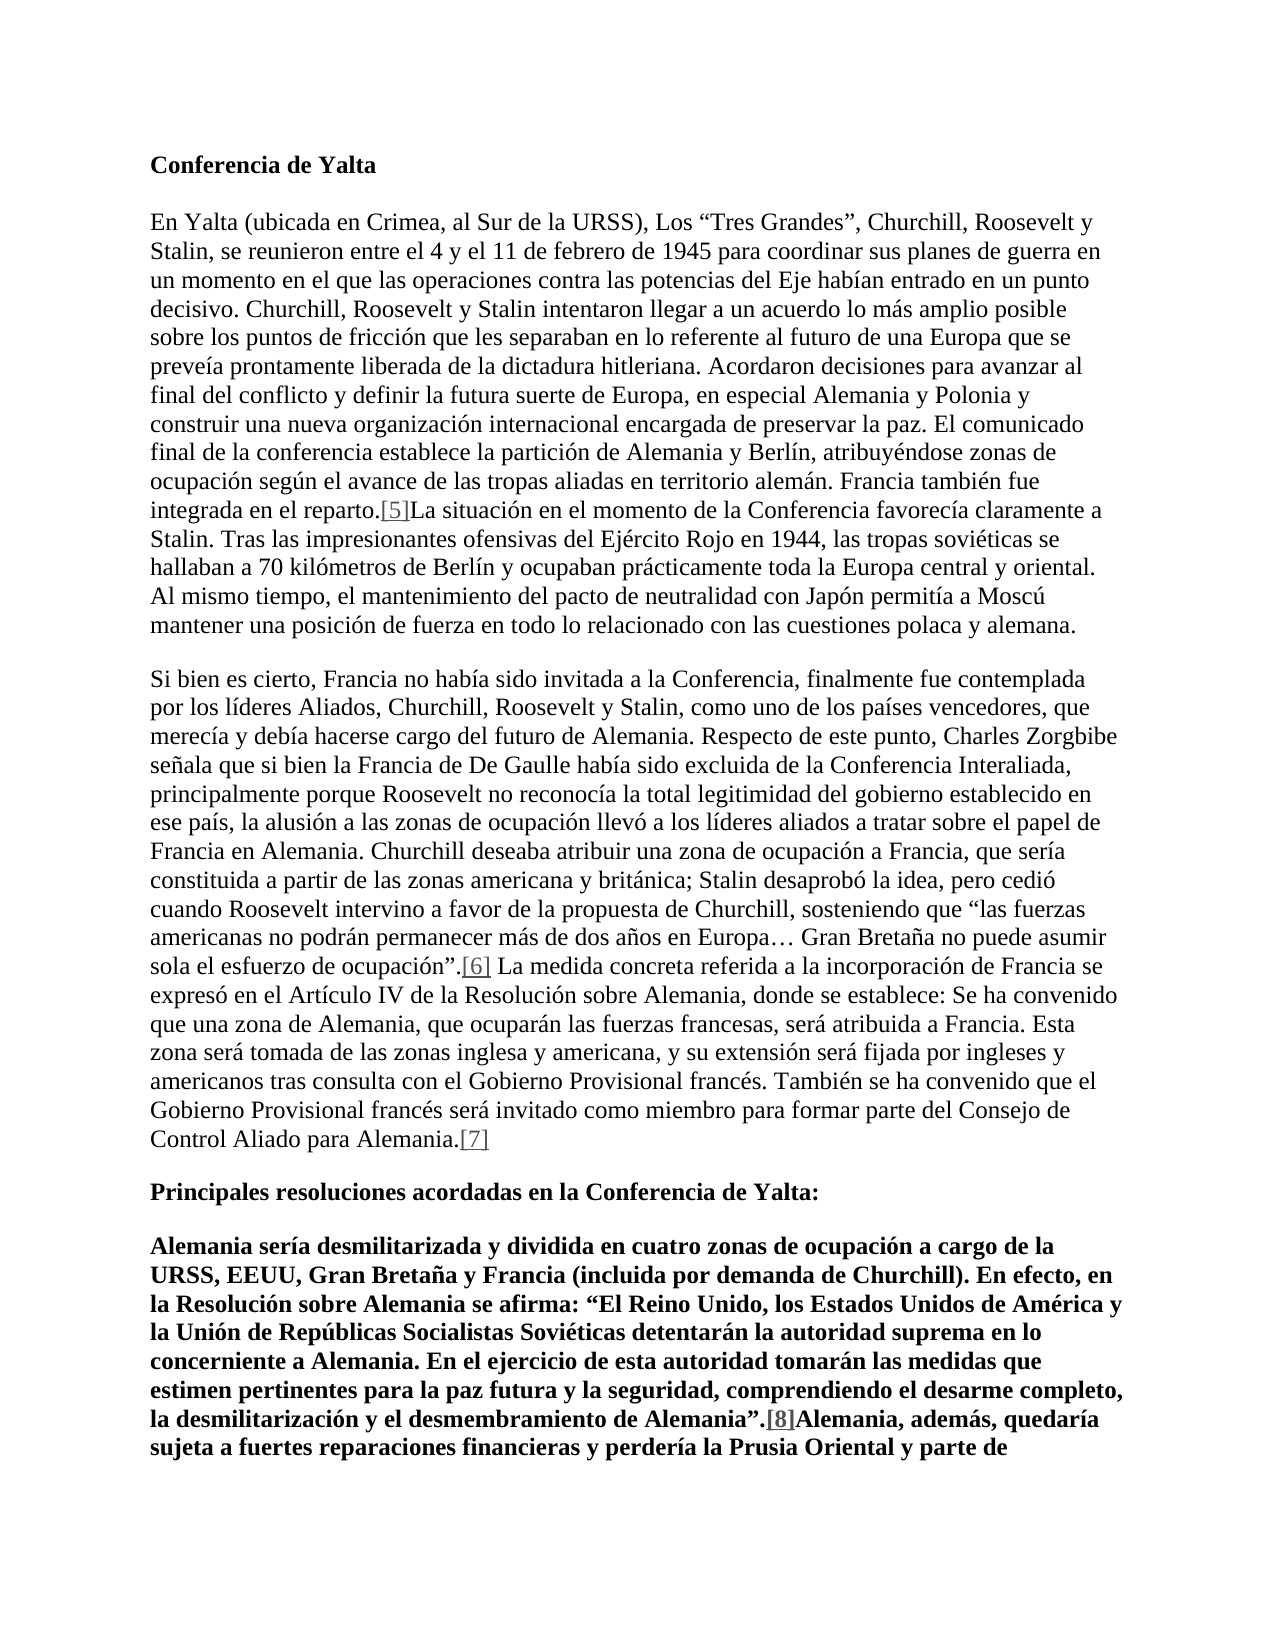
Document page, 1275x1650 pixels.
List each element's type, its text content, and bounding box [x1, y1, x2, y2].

text Conferencia de Yalta En Yalta (ubicada en Crimea, al Sur de la URSS), Los “Tres Grandes”, Churchill, Roosevelt y Stalin, se reunieron entre el 4 y el 11 de febrero de 1945 para coordinar sus planes de guerra en un momento en el que las operaciones contra las potencias del Eje habían entrado en un punto decisivo. Churchill, Roosevelt y Stalin intentaron llegar a un acuerdo lo más amplio posible sobre los puntos de fricción que les separaban en lo referente al futuro de una Europa que se preveía prontamente liberada de la dictadura hitleriana. Acordaron decisiones para avanzar al final del conflicto y definir la futura suerte de Europa, en especial Alemania y Polonia y construir una nueva organización internacional encargada de preservar la paz. El comunicado final de la conferencia establece la partición de Alemania y Berlín, atribuyéndose zonas de ocupación según el avance de las tropas aliadas en territorio alemán. Francia también fue integrada en el reparto.[5]La situación en el momento de la Conferencia favorecía claramente a Stalin. Tras las impresionantes ofensivas del Ejército Rojo en 1944, las tropas soviéticas se hallaban a 70 kilómetros de Berlín y ocupaban prácticamente toda la Europa central y oriental. Al mismo tiempo, el mantenimiento del pacto de neutralidad con Japón permitía a Moscú mantener una posición de fuerza en todo lo relacionado con las cuestiones polaca y alemana. [150, 150, 1125, 639]
text Si bien es cierto, Francia no había sido invitada a la Conferencia, finalmente fue contemplada por los líderes Aliados, Churchill, Roosevelt y Stalin, como uno de los países vencedores, que merecía y debía hacerse cargo del futuro de Alemania. Respecto de este punto, Charles Zorgbibe señala que si bien la Francia de De Gaulle había sido excluida de la Conferencia Interaliada, principalmente porque Roosevelt no reconocía la total legitimidad del gobierno establecido en ese país, la alusión a las zonas de ocupación llevó a los líderes aliados a tratar sobre el papel de Francia en Alemania. Churchill deseaba atribuir una zona de ocupación a Francia, que sería constituida a partir de las zonas americana y británica; Stalin desaprobó la idea, pero cedió cuando Roosevelt intervino a favor de la propuesta de Churchill, sosteniendo que “las fuerzas americanas no podrán permanecer más de dos años en Europa… Gran Bretaña no puede asumir sola el esfuerzo de ocupación”.[6] La medida concreta referida a la incorporación de Francia se expresó en el Artículo IV de la Resolución sobre Alemania, donde se establece: Se ha convenido que una zona de Alemania, que ocuparán las fuerzas francesas, será atribuida a Francia. Esta zona será tomada de las zonas inglesa y americana, y su extensión será fijada por ingleses y americanos tras consulta con el Gobierno Provisional francés. También se ha convenido que el Gobierno Provisional francés será invitado como miembro para formar parte del Consejo de Control Aliado para Alemania.[7] [150, 664, 1125, 1152]
text Principales resoluciones acordadas en la Conferencia de Yalta: [150, 1177, 1125, 1206]
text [150, 1231, 1125, 1461]
